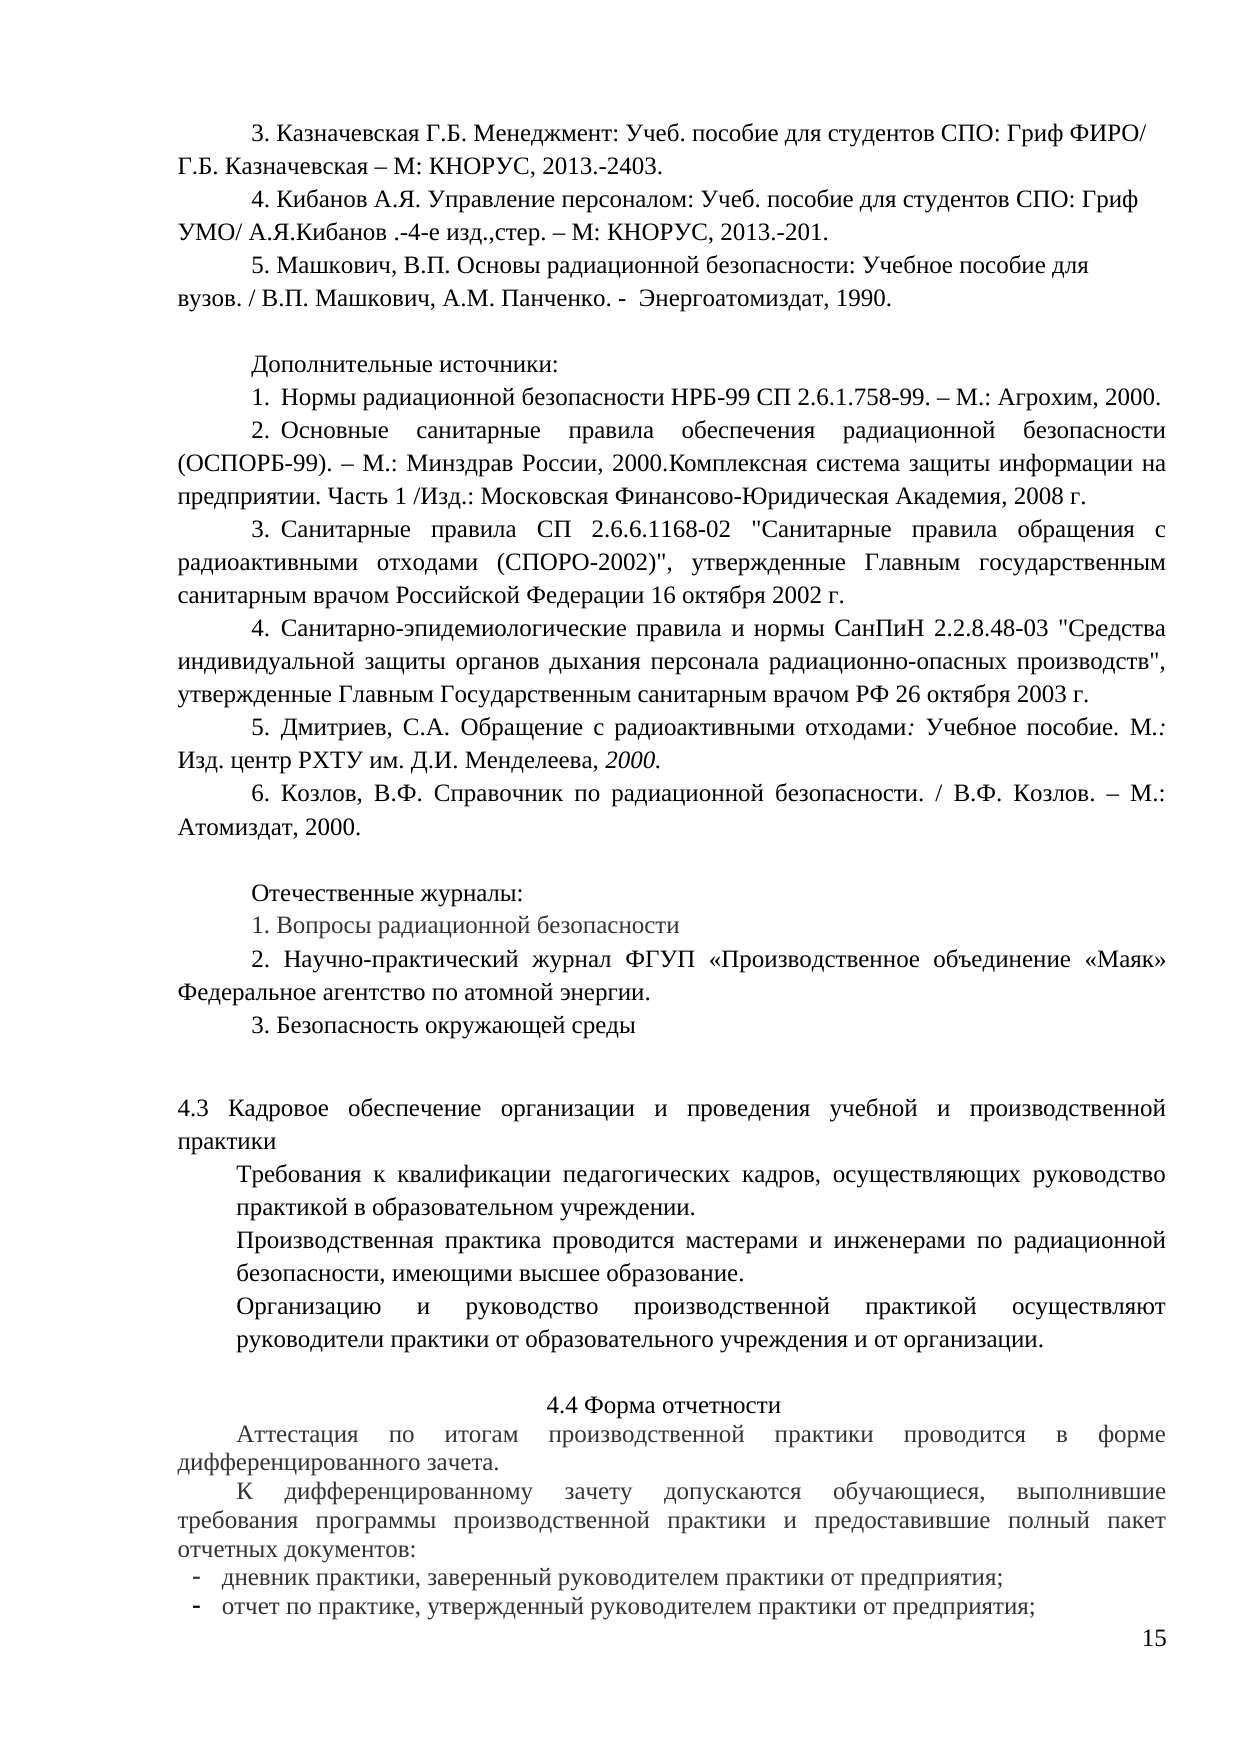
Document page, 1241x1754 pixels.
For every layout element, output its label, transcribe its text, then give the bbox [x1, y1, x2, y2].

text К дифференцированному зачету допускаются обучающиеся, выполнившие требования программы производственной практики и предоставившие полный пакет отчетных документов: [177, 1476, 1167, 1562]
text 4.3 Кадровое обеспечение организации и проведения учебной и производственной практики [177, 1093, 1167, 1154]
list Нормы радиационной безопасности НРБ-99 СП 2.6.1.758-99. – М.: Агрохим, 2000. [177, 382, 1167, 411]
text 5. Машкович, В.П. Основы радиационной безопасности: Учебное пособие для вузов. / В.П. Машкович, А.М. Панченко. - Энергоатомиздат, 1990. [177, 250, 1167, 312]
list Санитарные правила СП 2.6.6.1168-02 "Санитарные правила обращения с радиоактивными отходами (СПОРО-2002)", утвержденные Главным государственным санитарным врачом Российской Федерации 16 октября . [177, 514, 1167, 609]
list Основные санитарные правила обеспечения радиационной безопасности (ОСПОРБ-99). – М.: Минздрав России, 2000.Комплексная система защиты информации на предприятии. Часть 1 /Изд.: Московская Финансово-Юридическая Академия, . [177, 415, 1167, 510]
text Организацию и руководство производственной практикой осуществляют руководители практики от образовательного учреждения и от организации. [177, 1291, 1167, 1353]
text Отечественные журналы: [177, 878, 1167, 906]
list дневник практики, заверенный руководителем практики от предприятия; [192, 1562, 1167, 1591]
list Козлов, В.Ф. Справочник по радиационной безопасности. / В.Ф. Козлов. – М.: Атомиздат, 2000. [177, 778, 1167, 840]
text 3. Безопасность окружающей среды [177, 1010, 1167, 1038]
list Форма отчетности [546, 1390, 1167, 1419]
text Аттестация по итогам производственной практики проводится в форме дифференцированного зачета. [177, 1419, 1167, 1476]
text Дополнительные источники: [251, 349, 1167, 378]
text 4. Кибанов А.Я. Управление персоналом: Учеб. пособие для студентов СПО: Гриф УМО/ А.Я.Кибанов .-4-е изд.,стер. – М: КНОРУС, 2013.-201. [177, 184, 1167, 246]
list Дмитриев, С.А. Обращение с радиоактивными отходами: Учебное пособие. М.: Изд. центр РХТУ им. Д.И. Менделеева, 2000. [177, 712, 1167, 774]
text Требования к квалификации педагогических кадров, осуществляющих руководство практикой в образовательном учреждении. [177, 1159, 1167, 1221]
text Производственная практика проводится мастерами и инженерами по радиационной безопасности, имеющими высшее образование. [177, 1225, 1167, 1287]
text 2. Научно-практический журнал ФГУП «Производственное объединение «Маяк» Федеральное агентство по атомной энергии. [177, 944, 1167, 1005]
text 3. Казначевская Г.Б. Менеджмент: Учеб. пособие для студентов СПО: Гриф ФИРО/ Г.Б. Казначевская – М: КНОРУС, 2013.-2403. [177, 118, 1167, 180]
text 1. Вопросы радиационной безопасности [177, 911, 1167, 939]
list Санитарно-эпидемиологические правила и нормы СанПиН 2.2.8.48-03 "Средства индивидуальной защиты органов дыхания персонала радиационно-опасных производств", утвержденные Главным Государственным санитарным врачом РФ 26 октября . [177, 613, 1167, 708]
list отчет по практике, утвержденный руководителем практики от предприятия; [192, 1591, 1167, 1620]
